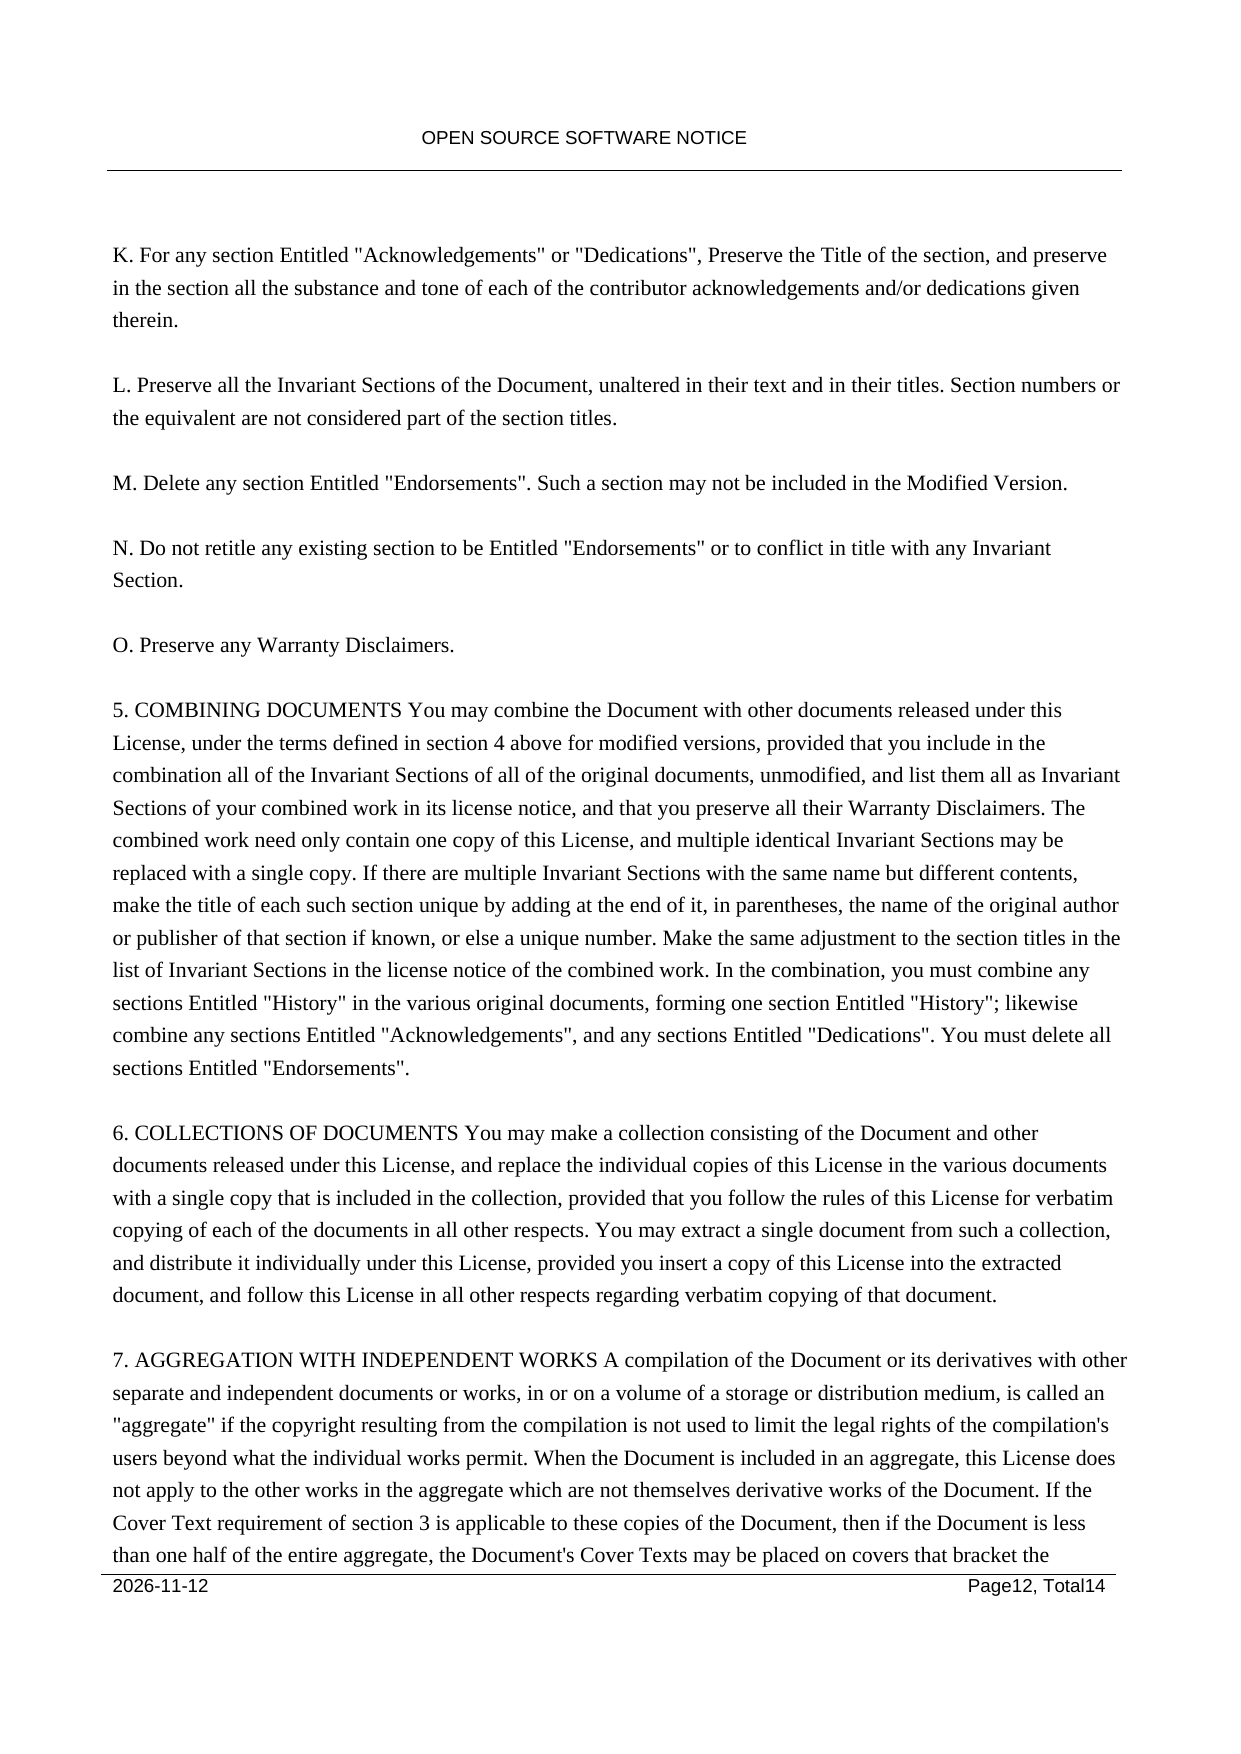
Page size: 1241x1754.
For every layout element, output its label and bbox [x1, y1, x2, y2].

text [112, 206, 1128, 1571]
